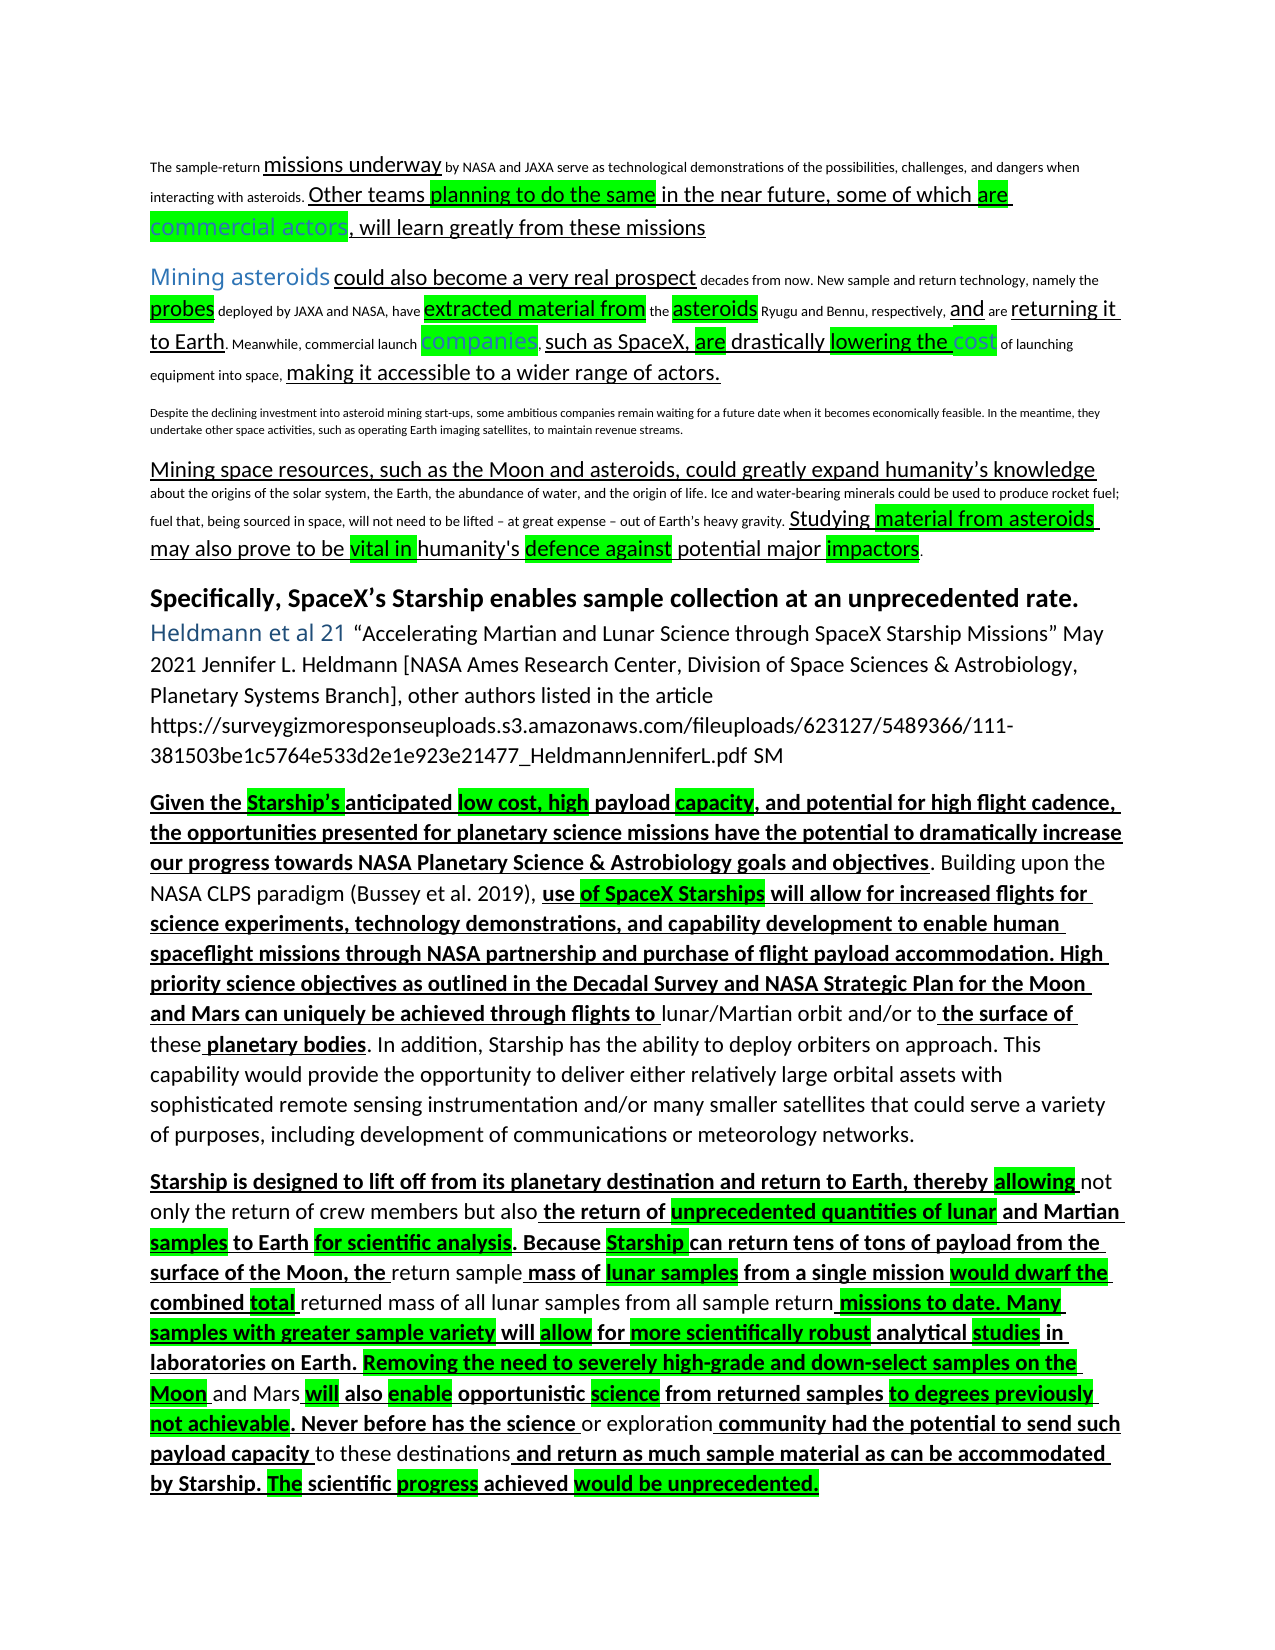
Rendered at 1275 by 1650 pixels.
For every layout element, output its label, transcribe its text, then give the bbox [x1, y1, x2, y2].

text Mining asteroids could also become a very real prospect decades from now. New sample and return technology, namely the probes deployed by JAXA and NASA, have extracted material from the asteroids Ryugu and Bennu, respectively, and are returning it to Earth. Meanwhile, commercial launch companies, such as SpaceX, are drastically lowering the cost of launching equipment into space, making it accessible to a wider range of actors. [150, 261, 1125, 387]
text Given the Starship’s anticipated low cost, high payload capacity, and potential for high flight cadence, the opportunities presented for planetary science missions have the potential to dramatically increase our progress towards NASA Planetary Science & Astrobiology goals and objectives. Building upon the NASA CLPS paradigm (Bussey et al. 2019), use of SpaceX Starships will allow for increased flights for science experiments, technology demonstrations, and capability development to enable human spaceflight missions through NASA partnership and purchase of flight payload accommodation. High priority science objectives as outlined in the Decadal Survey and NASA Strategic Plan for the Moon and Mars can uniquely be achieved through flights to lunar/Martian orbit and/or to the surface of these planetary bodies. In addition, Starship has the ability to deploy orbiters on approach. This capability would provide the opportunity to deliver either relatively large orbital assets with sophisticated remote sensing instrumentation and/or many smaller satellites that could serve a variety of purposes, including development of communications or meteorology networks. [150, 788, 1125, 1148]
text Starship is designed to lift off from its planetary destination and return to Earth, thereby allowing not only the return of crew members but also the return of unprecedented quantities of lunar and Martian samples to Earth for scientific analysis. Because Starship can return tens of tons of payload from the surface of the Moon, the return sample mass of lunar samples from a single mission would dwarf the combined total returned mass of all lunar samples from all sample return missions to date. Many samples with greater sample variety will allow for more scientifically robust analytical studies in laboratories on Earth. Removing the need to severely high-grade and down-select samples on the Moon and Mars will also enable opportunistic science from returned samples to degrees previously not achievable. Never before has the science or exploration community had the potential to send such payload capacity to these destinations and return as much sample material as can be accommodated by Starship. The scientific progress achieved would be unprecedented. [150, 1167, 1125, 1497]
text Heldmann et al 21 “Accelerating Martian and Lunar Science through SpaceX Starship Missions” May 2021 Jennifer L. Heldmann [NASA Ames Research Center, Division of Space Sciences & Astrobiology, Planetary Systems Branch], other authors listed in the article https://surveygizmoresponseuploads.s3.amazonaws.com/fileuploads/623127/5489366/111-381503be1c5764e533d2e1e923e21477_HeldmannJenniferL.pdf SM [150, 617, 1125, 769]
text The sample-return missions underway by NASA and JAXA serve as technological demonstrations of the possibilities, challenges, and dangers when interacting with asteroids. Other teams planning to do the same in the near future, some of which are commercial actors, will learn greatly from these missions [150, 150, 1125, 242]
text Mining space resources, such as the Moon and asteroids, could greatly expand humanity’s knowledge about the origins of the solar system, the Earth, the abundance of water, and the origin of life. Ice and water-bearing minerals could be used to produce rocket fuel; fuel that, being sourced in space, will not need to be lifted – at great expense – out of Earth’s heavy gravity. Studying material from asteroids may also prove to be vital in humanity's defence against potential major impactors. [150, 455, 1125, 563]
subtitle Specifically, SpaceX’s Starship enables sample collection at an unprecedented rate. [150, 581, 1125, 614]
text Despite the declining investment into asteroid mining start-ups, some ambitious companies remain waiting for a future date when it becomes economically feasible. In the meantime, they undertake other space activities, such as operating Earth imaging satellites, to maintain revenue streams. [150, 405, 1125, 437]
